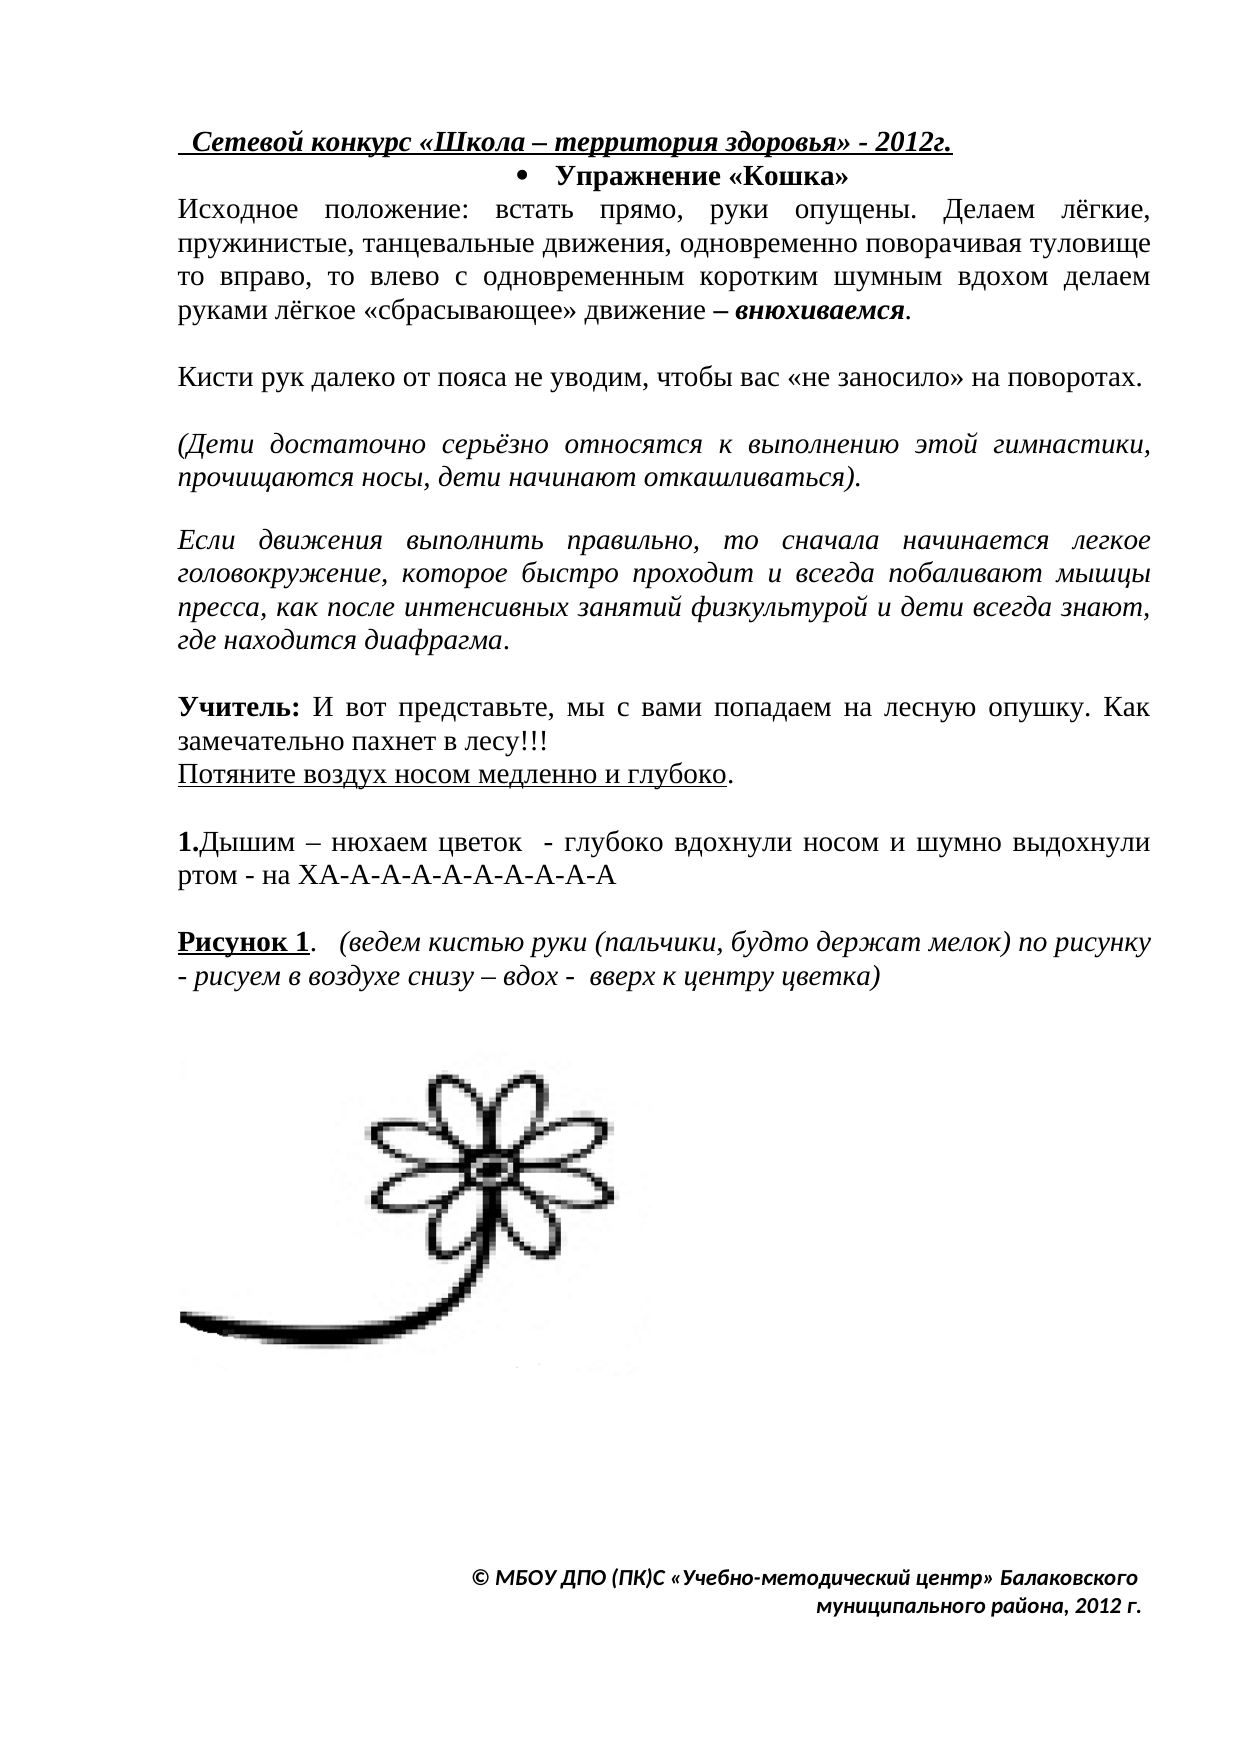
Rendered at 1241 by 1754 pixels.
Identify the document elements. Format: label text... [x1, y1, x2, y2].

text Учитель: И вот представьте, мы с вами попадаем на лесную опушку. Как замечательно пахнет в лесу!!! [177, 689, 1152, 757]
text Кисти рук далеко от пояса не уводим, чтобы вас «не заносило» на поворотах. [177, 359, 1152, 392]
picture [177, 1025, 652, 1452]
text Потяните воздух носом медленно и глубоко. [177, 757, 1152, 790]
text Исходное положение: встать прямо, руки опущены. Делаем лёгкие, пружинистые, танцевальные движения, одновременно поворачивая туловище то вправо, то влево с одновременным коротким шумным вдохом делаем руками лёгкое «сбрасывающее» движение – внюхиваемся. [177, 191, 1152, 325]
text Если движения выполнить правильно, то сначала начинается легкое головокружение, которое быстро проходит и всегда побаливают мышцы пресса, как после интенсивных занятий физкультурой и дети всегда знают, где находится диафрагма. [177, 522, 1152, 656]
list Упражнение «Кошка» [215, 158, 1152, 191]
text (Дети достаточно серьёзно относятся к выполнению этой гимнастики, прочищаются носы, дети начинают откашливаться). [177, 426, 1152, 493]
text Рисунок 1. (ведем кистью руки (пальчики, будто держат мелок) по рисунку - рисуем в воздухе снизу – вдох - вверх к центру цветка) [177, 924, 1152, 991]
text 1.Дышим – нюхаем цветок - глубоко вдохнули носом и шумно выдохнули ртом - на ХА-А-А-А-А-А-А-А-А-А [177, 824, 1152, 891]
